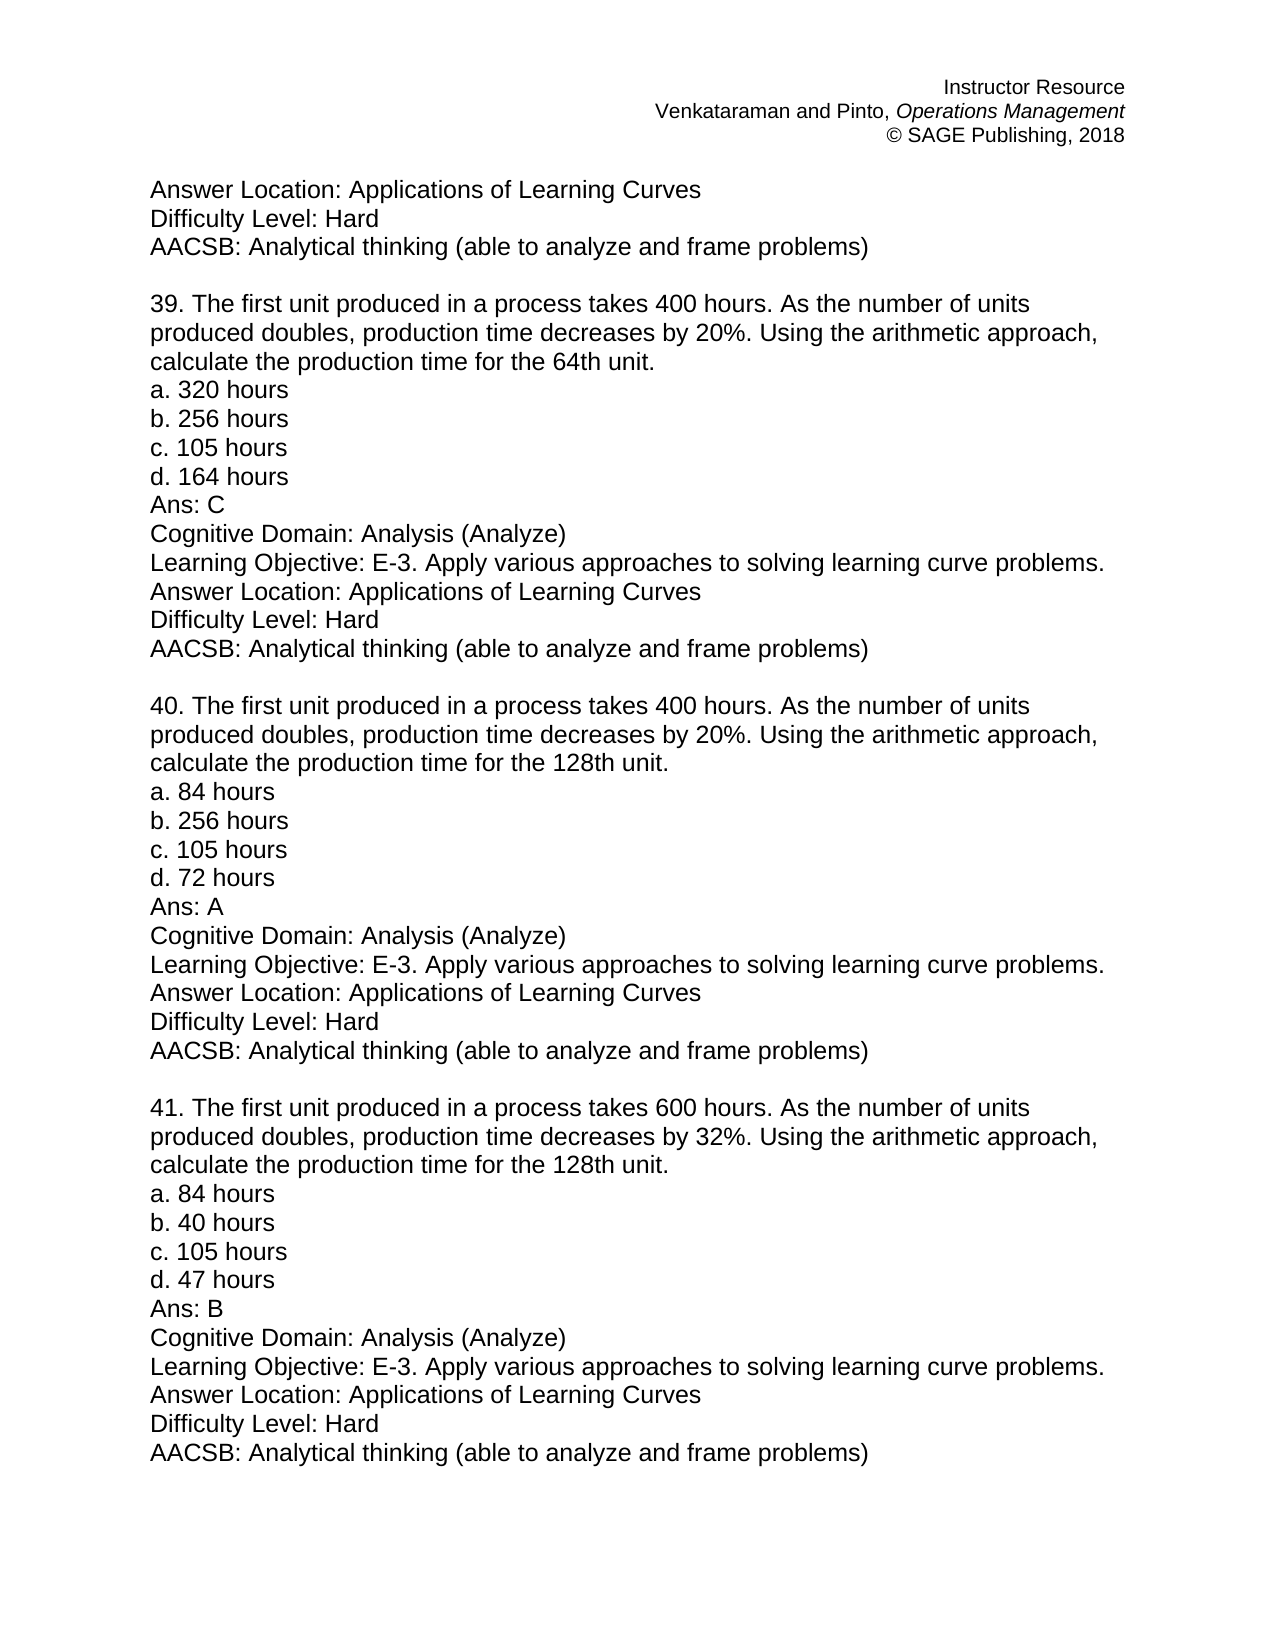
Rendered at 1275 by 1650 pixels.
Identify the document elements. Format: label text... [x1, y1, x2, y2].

text Difficulty Level: Hard [150, 204, 1125, 232]
text d. 47 hours [150, 1265, 1125, 1294]
text Cognitive Domain: Analysis (Analyze) [150, 921, 1125, 950]
text a. 84 hours [150, 777, 1125, 806]
text 39. The first unit produced in a process takes 400 hours. As the number of units produced doubles, production time decreases by 20%. Using the arithmetic approach, calculate the production time for the 64th unit. [150, 289, 1125, 375]
text Answer Location: Applications of Learning Curves [150, 175, 1125, 204]
text AACSB: Analytical thinking (able to analyze and frame problems) [150, 232, 1125, 261]
text Cognitive Domain: Analysis (Analyze) [150, 519, 1125, 548]
text Learning Objective: E-3. Apply various approaches to solving learning curve problems. [150, 1351, 1125, 1380]
text Learning Objective: E-3. Apply various approaches to solving learning curve problems. [150, 950, 1125, 978]
text 41. The first unit produced in a process takes 600 hours. As the number of units produced doubles, production time decreases by 32%. Using the arithmetic approach, calculate the production time for the 128th unit. [150, 1093, 1125, 1179]
text Difficulty Level: Hard [150, 605, 1125, 634]
text AACSB: Analytical thinking (able to analyze and frame problems) [150, 1036, 1125, 1065]
text c. 105 hours [150, 433, 1125, 462]
text b. 256 hours [150, 404, 1125, 433]
text AACSB: Analytical thinking (able to analyze and frame problems) [150, 1438, 1125, 1466]
text Difficulty Level: Hard [150, 1007, 1125, 1036]
text b. 256 hours [150, 806, 1125, 835]
text AACSB: Analytical thinking (able to analyze and frame problems) [150, 634, 1125, 663]
text b. 40 hours [150, 1208, 1125, 1236]
text Answer Location: Applications of Learning Curves [150, 577, 1125, 605]
text c. 105 hours [150, 835, 1125, 863]
text Difficulty Level: Hard [150, 1409, 1125, 1438]
text 40. The first unit produced in a process takes 400 hours. As the number of units produced doubles, production time decreases by 20%. Using the arithmetic approach, calculate the production time for the 128th unit. [150, 691, 1125, 777]
text c. 105 hours [150, 1236, 1125, 1265]
text d. 72 hours [150, 863, 1125, 892]
text Ans: A [150, 892, 1125, 921]
text Ans: B [150, 1294, 1125, 1323]
text Learning Objective: E-3. Apply various approaches to solving learning curve problems. [150, 548, 1125, 577]
text Cognitive Domain: Analysis (Analyze) [150, 1323, 1125, 1351]
text Answer Location: Applications of Learning Curves [150, 1380, 1125, 1409]
text d. 164 hours [150, 462, 1125, 490]
text a. 84 hours [150, 1179, 1125, 1208]
text a. 320 hours [150, 375, 1125, 404]
text Ans: C [150, 490, 1125, 519]
text Answer Location: Applications of Learning Curves [150, 978, 1125, 1007]
